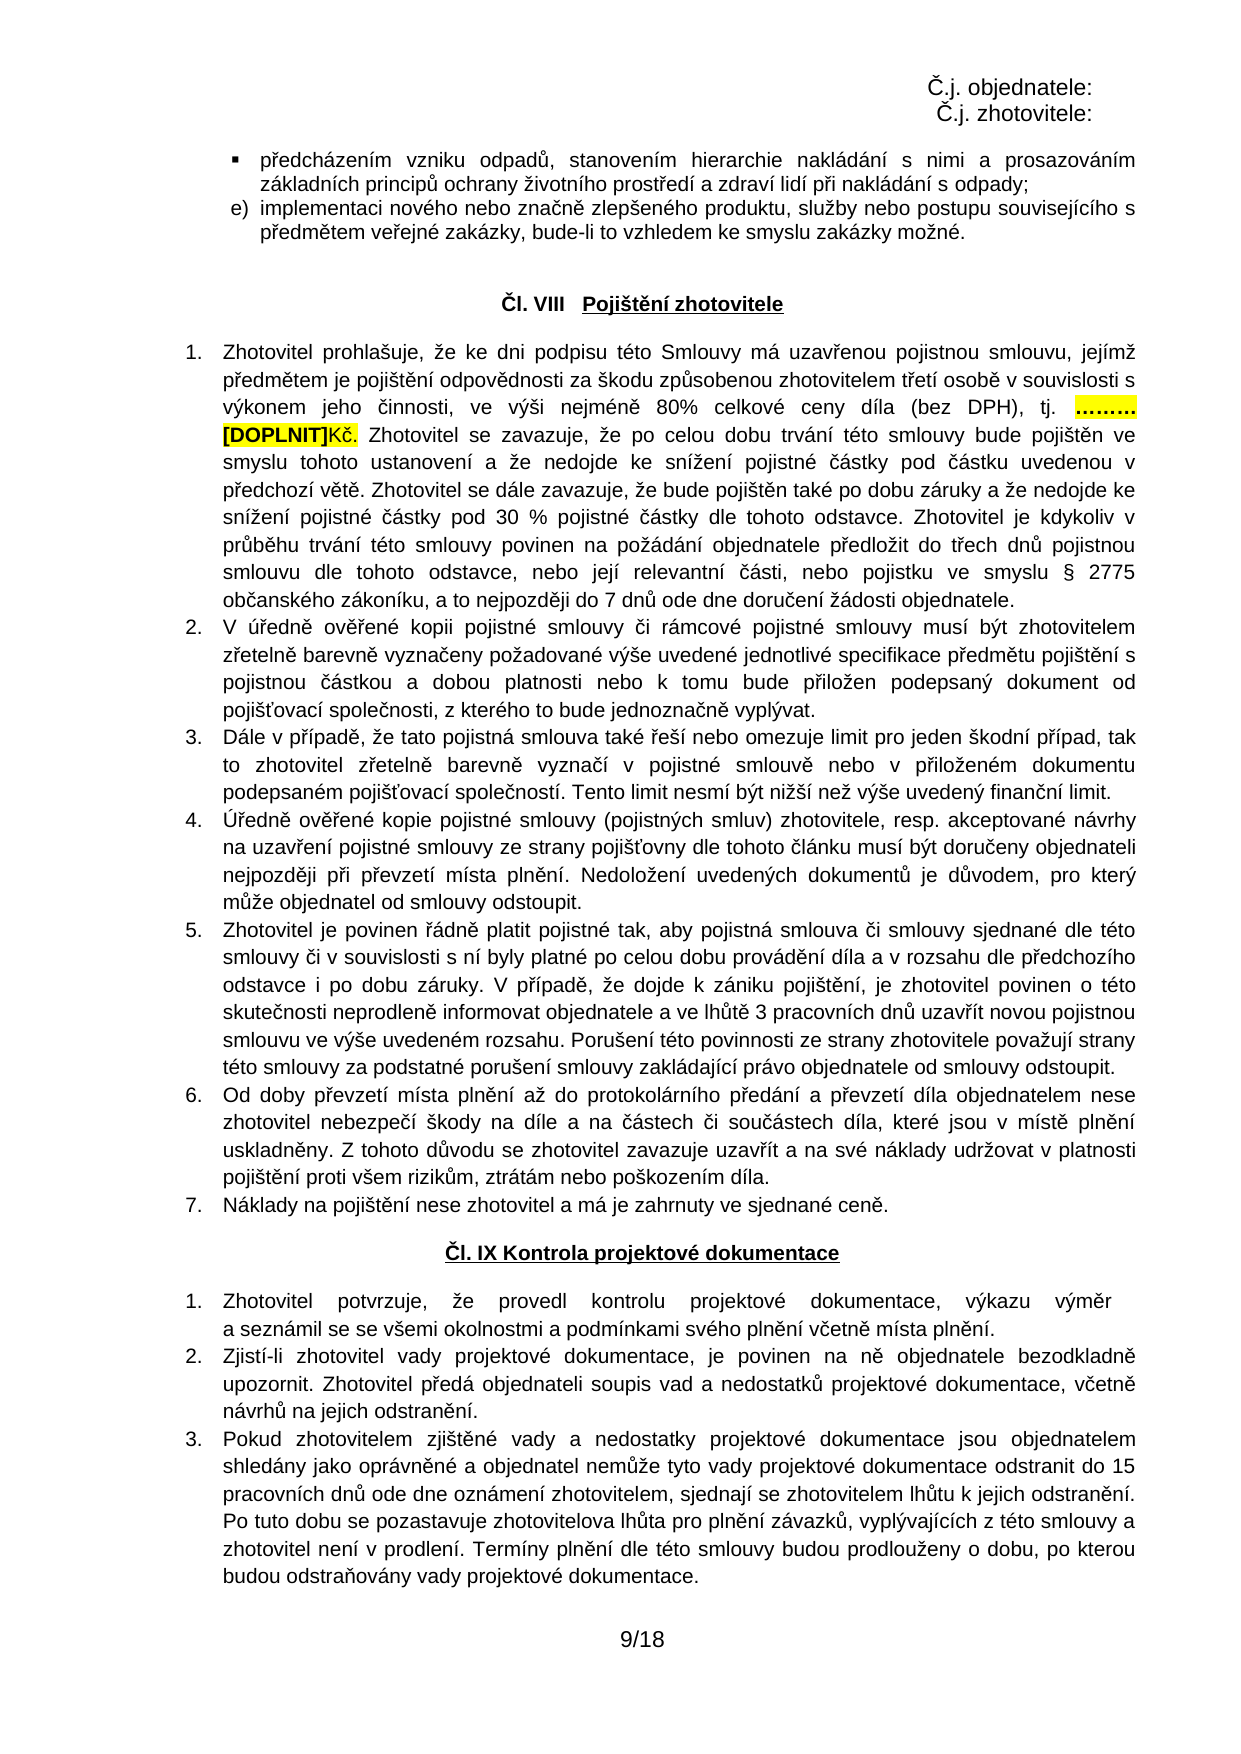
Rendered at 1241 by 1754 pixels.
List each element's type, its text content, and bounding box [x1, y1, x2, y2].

list Zhotovitel potvrzuje, že provedl kontrolu projektové dokumentace, výkazu výměr a seznámil se se všemi okolnostmi a podmínkami svého plnění včetně místa plnění. [185, 1289, 1137, 1341]
list Úředně ověřené kopie pojistné smlouvy (pojistných smluv) zhotovitele, resp. akceptované návrhy na uzavření pojistné smlouvy ze strany pojišťovny dle tohoto článku musí být doručeny objednateli nejpozději při převzetí místa plnění. Nedoložení uvedených dokumentů je důvodem, pro který může objednatel od smlouvy odstoupit. [185, 808, 1137, 914]
list Od doby převzetí místa plnění až do protokolárního předání a převzetí díla objednatelem nese zhotovitel nebezpečí škody na díle a na částech či součástech díla, které jsou v místě plnění uskladněny. Z tohoto důvodu se zhotovitel zavazuje uzavřít a na své náklady udržovat v platnosti pojištění proti všem rizikům, ztrátám nebo poškozením díla. [185, 1083, 1137, 1189]
list Dále v případě, že tato pojistná smlouva také řeší nebo omezuje limit pro jeden škodní případ, tak to zhotovitel zřetelně barevně vyznačí v pojistné smlouvě nebo v přiloženém dokumentu podepsaném pojišťovací společností. Tento limit nesmí být nižší než výše uvedený finanční limit. [185, 725, 1137, 804]
text Čl. VIII Pojištění zhotovitele [148, 292, 1137, 316]
list předcházením vzniku odpadů, stanovením hierarchie nakládání s nimi a prosazováním základních principů ochrany životního prostředí a zdraví lidí při nakládání s odpady; [230, 148, 1137, 196]
list Zhotovitel je povinen řádně platit pojistné tak, aby pojistná smlouva či smlouvy sjednané dle této smlouvy či v souvislosti s ní byly platné po celou dobu provádění díla a v rozsahu dle předchozího odstavce i po dobu záruky. V případě, že dojde k zániku pojištění, je zhotovitel povinen o této skutečnosti neprodleně informovat objednatele a ve lhůtě 3 pracovních dnů uzavřít novou pojistnou smlouvu ve výše uvedeném rozsahu. Porušení této povinnosti ze strany zhotovitele považují strany této smlouvy za podstatné porušení smlouvy zakládající právo objednatele od smlouvy odstoupit. [185, 918, 1137, 1079]
list Zjistí-li zhotovitel vady projektové dokumentace, je povinen na ně objednatele bezodkladně upozornit. Zhotovitel předá objednateli soupis vad a nedostatků projektové dokumentace, včetně návrhů na jejich odstranění. [185, 1344, 1137, 1423]
list V úředně ověřené kopii pojistné smlouvy či rámcové pojistné smlouvy musí být zhotovitelem zřetelně barevně vyznačeny požadované výše uvedené jednotlivé specifikace předmětu pojištění s pojistnou částkou a dobou platnosti nebo k tomu bude přiložen podepsaný dokument od pojišťovací společnosti, z kterého to bude jednoznačně vyplývat. [185, 615, 1137, 722]
list Zhotovitel prohlašuje, že ke dni podpisu této Smlouvy má uzavřenou pojistnou smlouvu, jejímž předmětem je pojištění odpovědnosti za škodu způsobenou zhotovitelem třetí osobě v souvislosti s výkonem jeho činnosti, ve výši nejméně 80% celkové ceny díla (bez DPH), tj. ……… [DOPLNIT]Kč. Zhotovitel se zavazuje, že po celou dobu trvání této smlouvy bude pojištěn ve smyslu tohoto ustanovení a že nedojde ke snížení pojistné částky pod částku uvedenou v předchozí větě. Zhotovitel se dále zavazuje, že bude pojištěn také po dobu záruky a že nedojde ke snížení pojistné částky pod 30 % pojistné částky dle tohoto odstavce. Zhotovitel je kdykoliv v průběhu trvání této smlouvy povinen na požádání objednatele předložit do třech dnů pojistnou smlouvu dle tohoto odstavce, nebo její relevantní části, nebo pojistku ve smyslu § 2775 občanského zákoníku, a to nejpozději do 7 dnů ode dne doručení žádosti objednatele. [185, 340, 1137, 612]
list Náklady na pojištění nese zhotovitel a má je zahrnuty ve sjednané ceně. [185, 1193, 1137, 1217]
list Pokud zhotovitelem zjištěné vady a nedostatky projektové dokumentace jsou objednatelem shledány jako oprávněné a objednatel nemůže tyto vady projektové dokumentace odstranit do 15 pracovních dnů ode dne oznámení zhotovitelem, sjednají se zhotovitelem lhůtu k jejich odstranění. Po tuto dobu se pozastavuje zhotovitelova lhůta pro plnění závazků, vyplývajících z této smlouvy a zhotovitel není v prodlení. Termíny plnění dle této smlouvy budou prodlouženy o dobu, po kterou budou odstraňovány vady projektové dokumentace. [185, 1427, 1137, 1588]
list implementaci nového nebo značně zlepšeného produktu, služby nebo postupu souvisejícího s předmětem veřejné zakázky, bude-li to vzhledem ke smyslu zakázky možné. [230, 196, 1137, 243]
text Čl. IX Kontrola projektové dokumentace [148, 1241, 1137, 1265]
